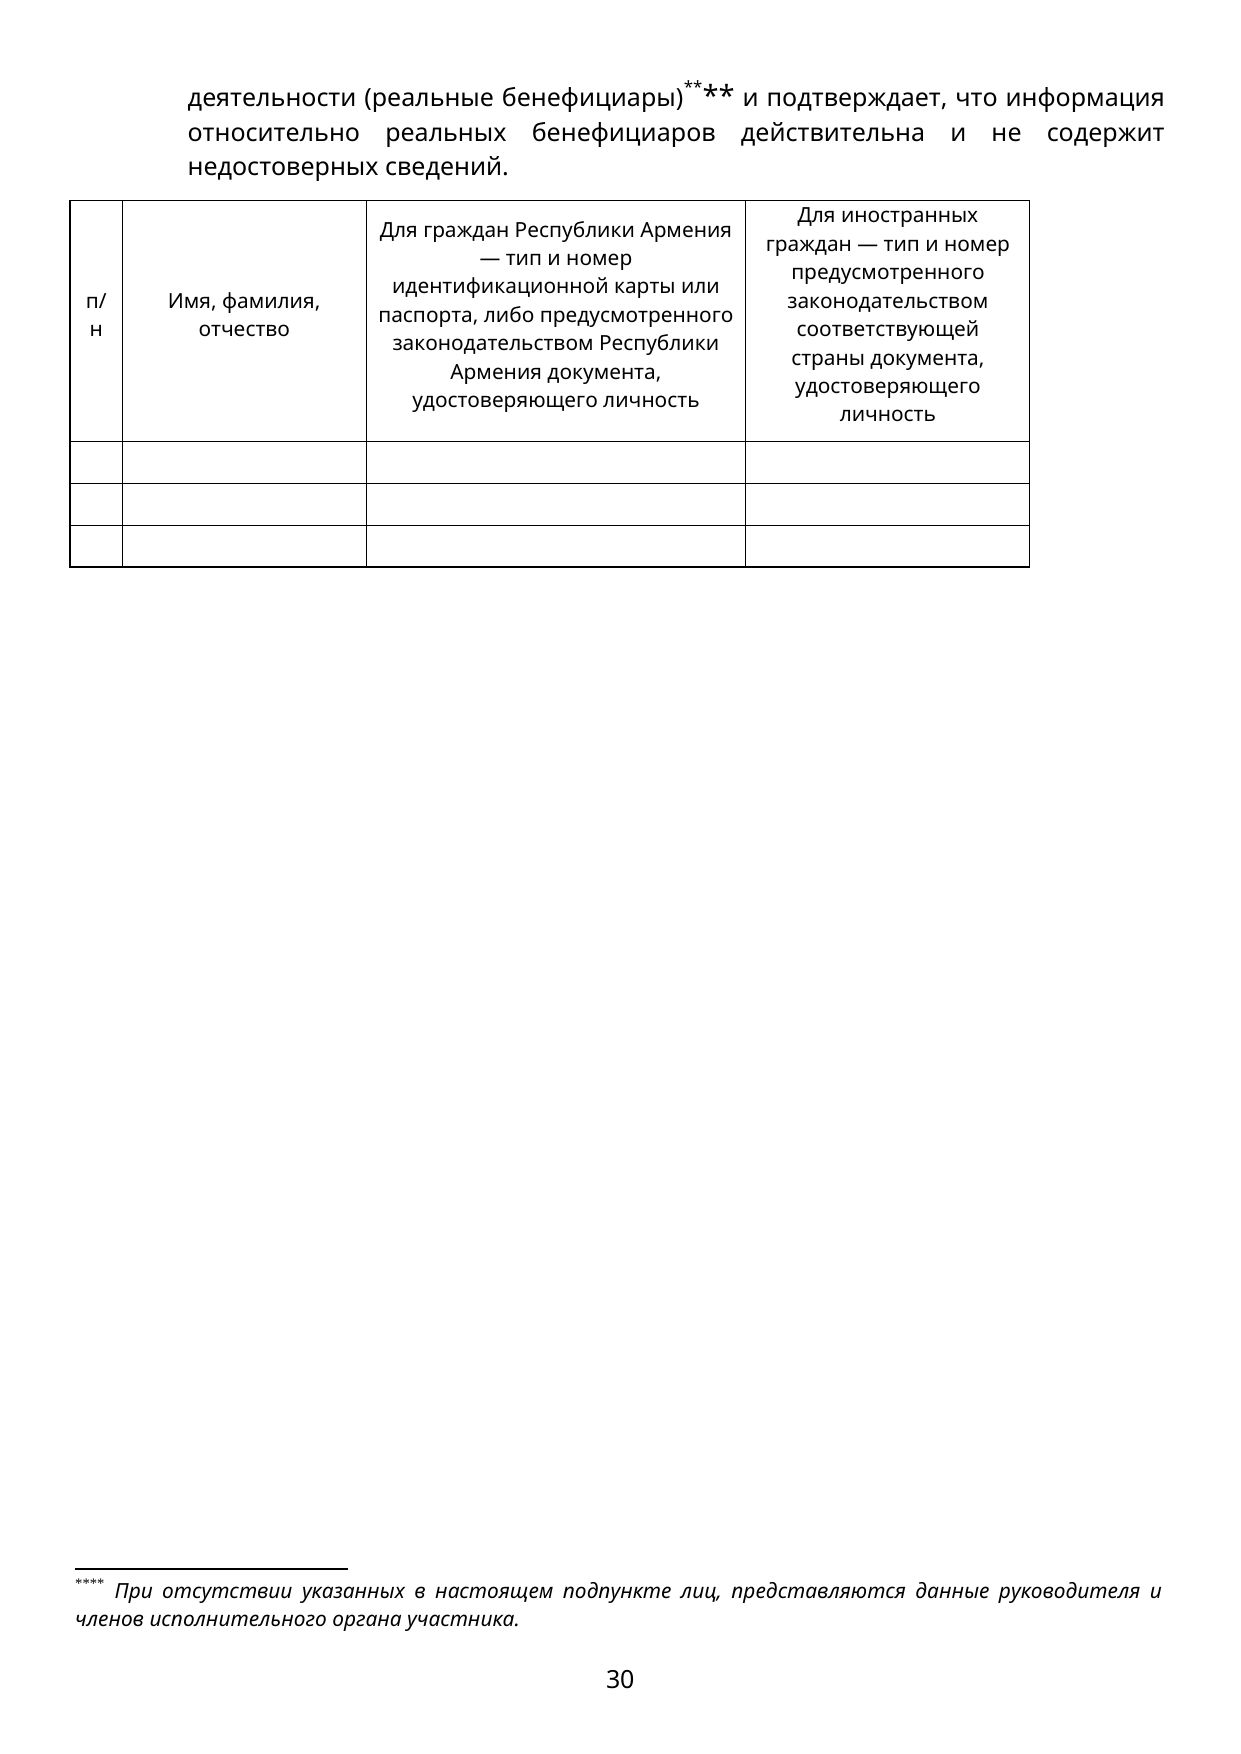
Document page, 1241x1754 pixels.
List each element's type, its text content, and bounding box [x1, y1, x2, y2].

table_cell [746, 442, 1029, 482]
table_cell [123, 442, 366, 482]
table_cell [367, 484, 745, 524]
table_cell [71, 484, 122, 524]
table_cell [746, 526, 1029, 566]
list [150, 75, 1165, 183]
table_header Для граждан Республики Армения — тип и номер идентификационной карты или паспорта, либо предусмотренного законодательством Республики Армения документа, удостоверяющего личность [367, 201, 745, 441]
table_header Имя, фамилия, отчество [123, 201, 366, 441]
table_cell [71, 526, 122, 566]
table_cell [71, 442, 122, 482]
table_cell [123, 484, 366, 524]
table_header Для иностранных граждан — тип и номер предусмотренного законодательством соответствующей страны документа, удостоверяющего личность [746, 201, 1029, 441]
table_cell [367, 442, 745, 482]
table_cell [746, 484, 1029, 524]
table_cell [123, 526, 366, 566]
table_header п/н [71, 201, 122, 441]
table_cell [367, 526, 745, 566]
